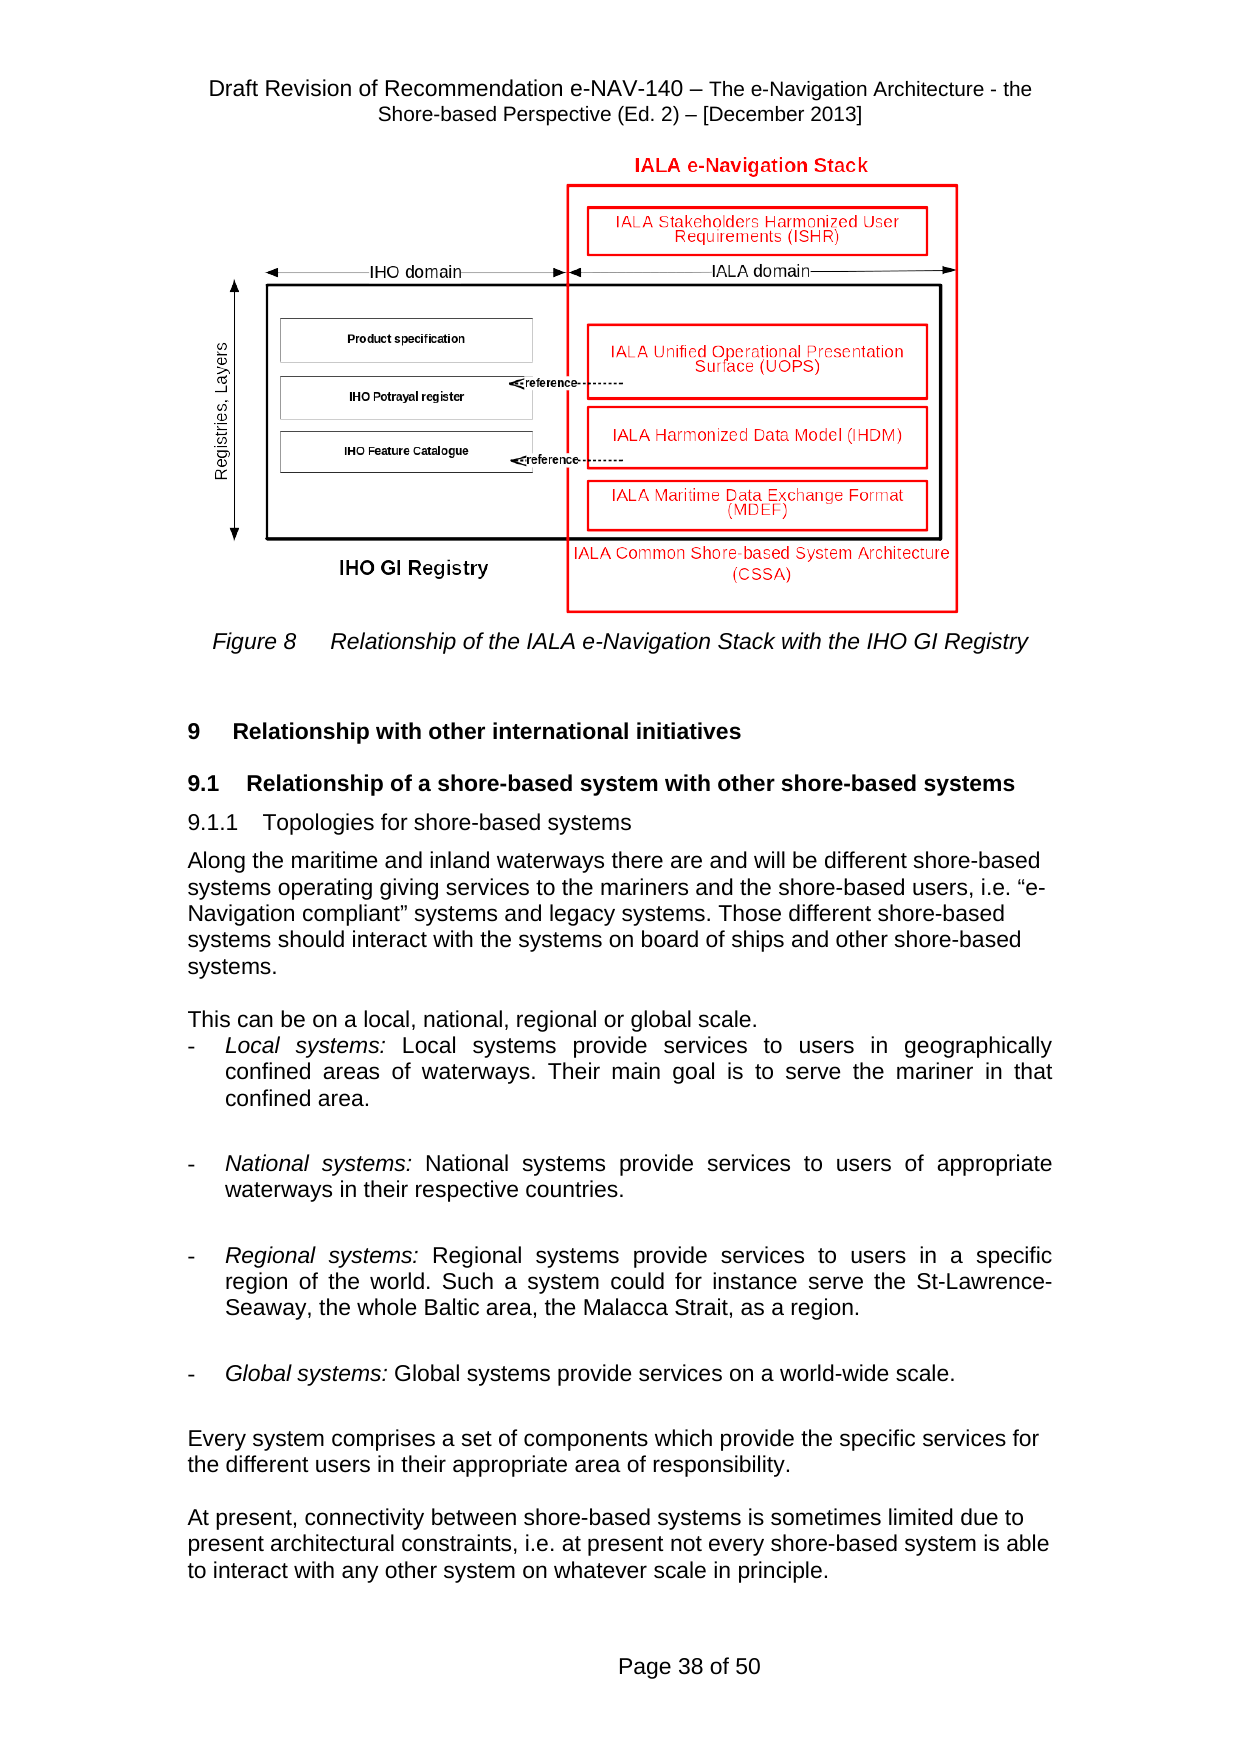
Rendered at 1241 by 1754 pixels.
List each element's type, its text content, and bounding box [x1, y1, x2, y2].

list Local systems: Local systems provide services to users in geographically confined areas of waterways. Their main goal is to serve the mariner in that confined area. [187, 1032, 1053, 1111]
list National systems: National systems provide services to users of appropriate waterways in their respective countries. [187, 1150, 1053, 1203]
text This can be on a local, national, regional or global scale. [187, 1006, 1053, 1032]
text At present, connectivity between shore-based systems is sometimes limited due to present architectural constraints, i.e. at present not every shore-based system is able to interact with any other system on whatever scale in principle. [187, 1504, 1053, 1583]
list Regional systems: Regional systems provide services to users in a specific region of the world. Such a system could for instance serve the St-Lawrence-Seaway, the whole Baltic area, the , as a region. [187, 1242, 1053, 1321]
text Along the maritime and inland waterways there are and will be different shore-based systems operating giving services to the mariners and the shore-based users, i.e. “e-Navigation compliant” systems and legacy systems. Those different shore-based systems should interact with the systems on board of ships and other shore-based systems. [187, 847, 1053, 979]
list Global systems: Global systems provide services on a world-wide scale. [187, 1359, 1053, 1386]
subtitle Topologies for shore-based systems [187, 808, 1053, 835]
text Every system comprises a set of components which provide the specific services for the different users in their appropriate area of responsibility. [187, 1425, 1053, 1478]
subtitle Relationship of a shore-based system with other shore-based systems [187, 770, 1053, 796]
text Relationship of the IALA e-Navigation Stack with the IHO GI Registry [187, 628, 1053, 654]
subtitle Relationship with other international initiatives [187, 718, 1053, 745]
